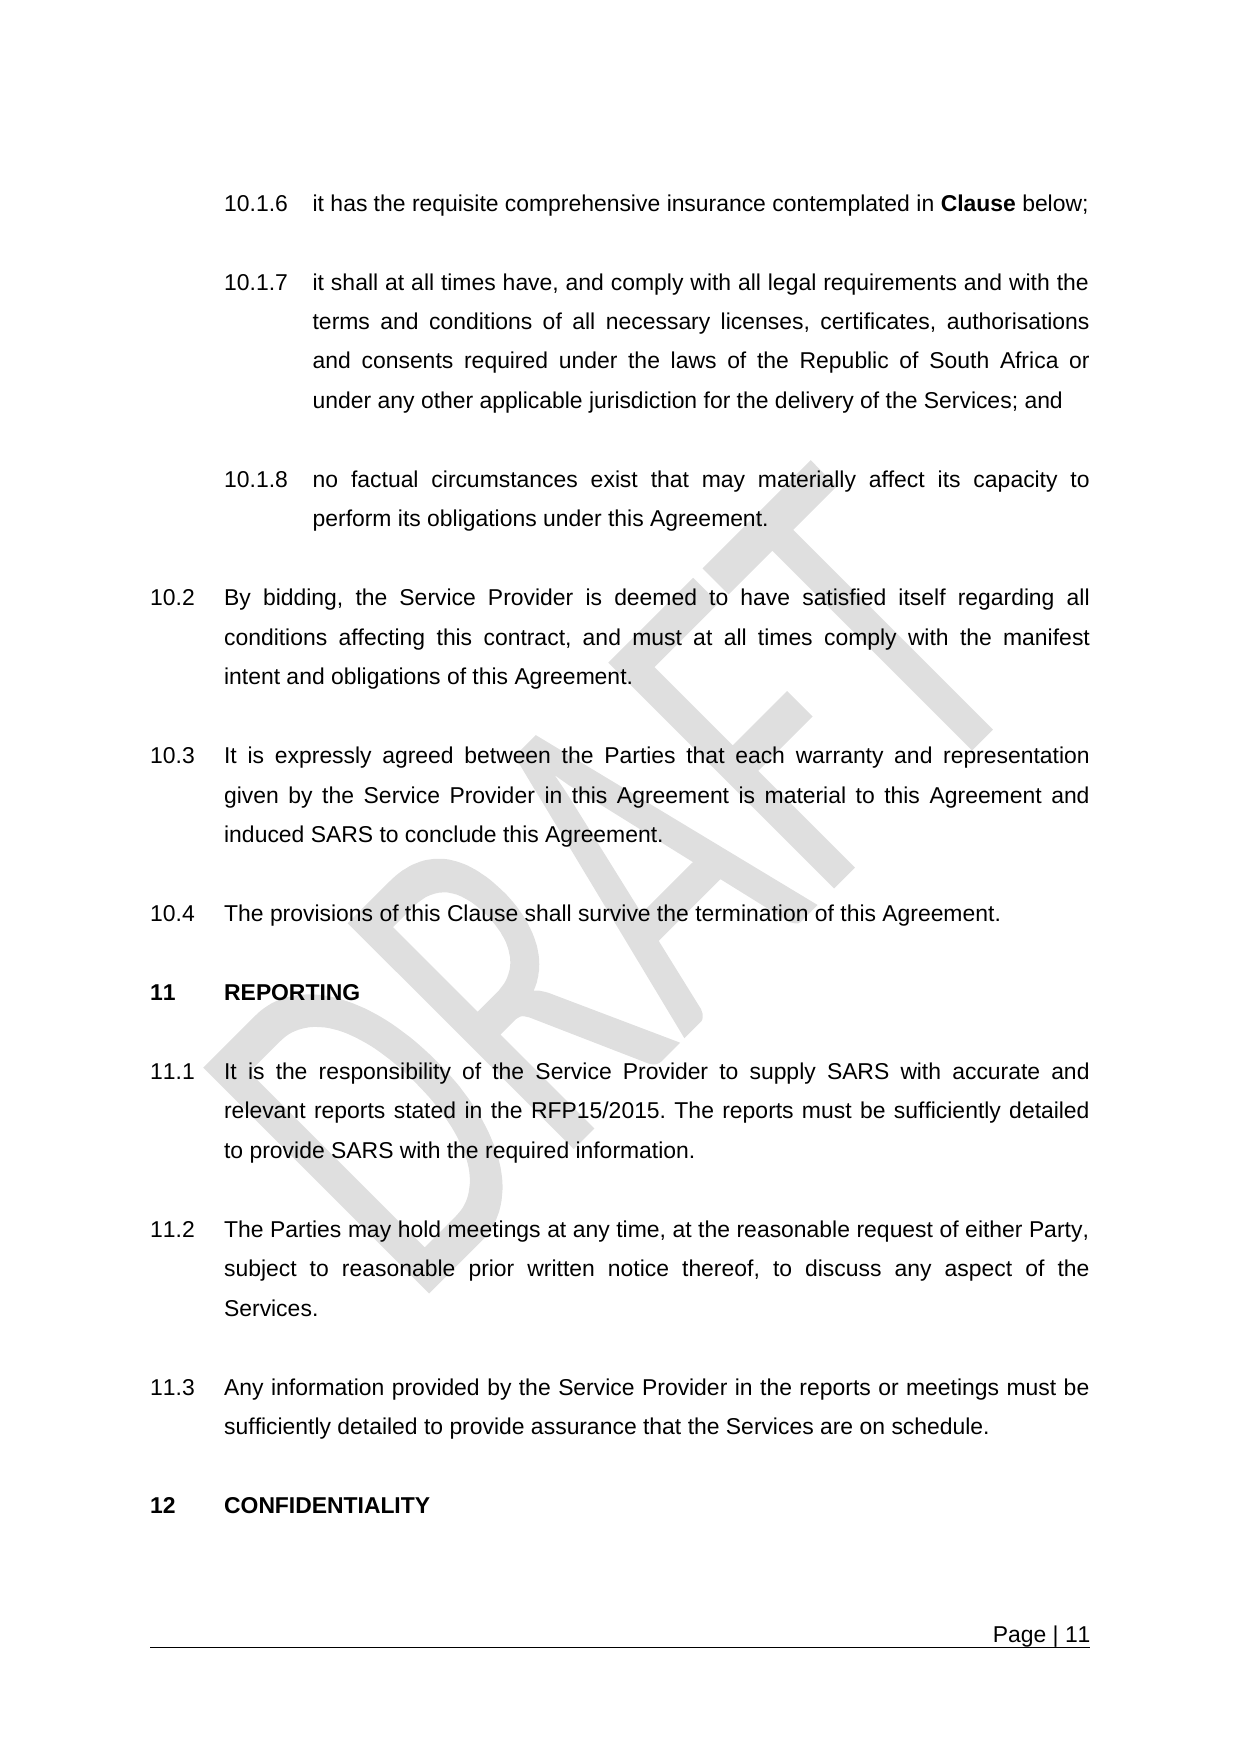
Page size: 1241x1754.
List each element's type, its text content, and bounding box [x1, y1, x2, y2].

list Any information provided by the Service Provider in the reports or meetings must be sufficiently detailed to provide assurance that the Services are on schedule. [150, 1374, 1090, 1440]
list it has the requisite comprehensive insurance contemplated in Clause 15 below; [224, 189, 1090, 216]
list CONFIDENTIALITY [150, 1492, 1090, 1519]
list no factual circumstances exist that may materially affect its capacity to perform its obligations under this Agreement. [224, 466, 1090, 532]
list it shall at all times have, and comply with all legal requirements and with the terms and conditions of all necessary licenses, certificates, authorisations and consents required under the laws of the Republic of South Africa or under any other applicable jurisdiction for the delivery of the Services; and [224, 268, 1090, 413]
list REPORTING [150, 979, 1090, 1005]
list By bidding, the Service Provider is deemed to have satisfied itself regarding all conditions affecting this contract, and must at all times comply with the manifest intent and obligations of this Agreement. [150, 584, 1090, 689]
list The Parties may hold meetings at any time, at the reasonable request of either Party, subject to reasonable prior written notice thereof, to discuss any aspect of the Services. [150, 1216, 1090, 1321]
list It is the responsibility of the Service Provider to supply SARS with accurate and relevant reports stated in the RFP15/2015. The reports must be sufficiently detailed to provide SARS with the required information. [150, 1058, 1090, 1163]
list It is expressly agreed between the Parties that each warranty and representation given by the Service Provider in this Agreement is material to this Agreement and induced SARS to conclude this Agreement. [150, 742, 1090, 847]
list The provisions of this Clause shall survive the termination of this Agreement. [150, 900, 1090, 926]
